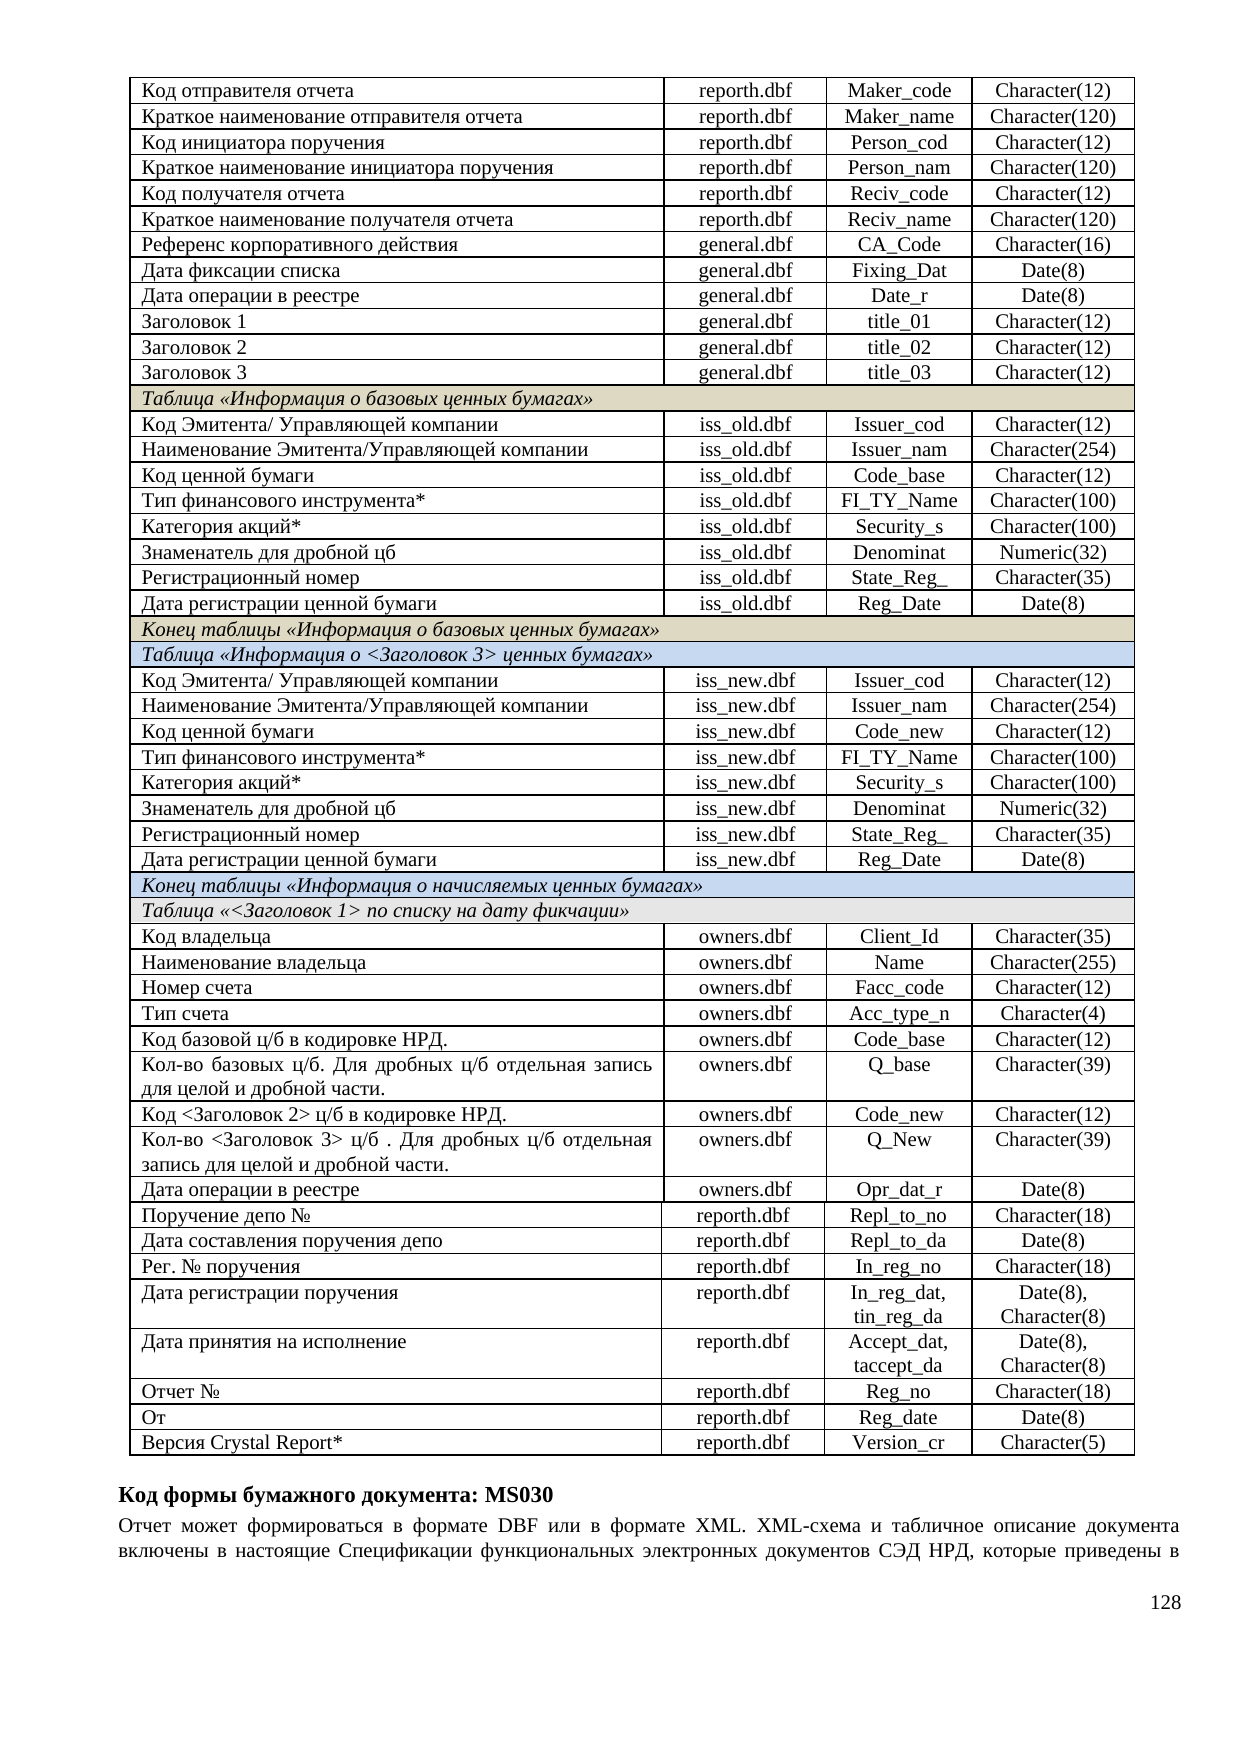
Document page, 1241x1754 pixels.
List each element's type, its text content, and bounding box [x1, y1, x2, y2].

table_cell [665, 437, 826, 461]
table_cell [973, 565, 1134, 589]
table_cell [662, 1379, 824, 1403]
subtitle Код формы бумажного документа: MS030 [118, 1481, 1181, 1507]
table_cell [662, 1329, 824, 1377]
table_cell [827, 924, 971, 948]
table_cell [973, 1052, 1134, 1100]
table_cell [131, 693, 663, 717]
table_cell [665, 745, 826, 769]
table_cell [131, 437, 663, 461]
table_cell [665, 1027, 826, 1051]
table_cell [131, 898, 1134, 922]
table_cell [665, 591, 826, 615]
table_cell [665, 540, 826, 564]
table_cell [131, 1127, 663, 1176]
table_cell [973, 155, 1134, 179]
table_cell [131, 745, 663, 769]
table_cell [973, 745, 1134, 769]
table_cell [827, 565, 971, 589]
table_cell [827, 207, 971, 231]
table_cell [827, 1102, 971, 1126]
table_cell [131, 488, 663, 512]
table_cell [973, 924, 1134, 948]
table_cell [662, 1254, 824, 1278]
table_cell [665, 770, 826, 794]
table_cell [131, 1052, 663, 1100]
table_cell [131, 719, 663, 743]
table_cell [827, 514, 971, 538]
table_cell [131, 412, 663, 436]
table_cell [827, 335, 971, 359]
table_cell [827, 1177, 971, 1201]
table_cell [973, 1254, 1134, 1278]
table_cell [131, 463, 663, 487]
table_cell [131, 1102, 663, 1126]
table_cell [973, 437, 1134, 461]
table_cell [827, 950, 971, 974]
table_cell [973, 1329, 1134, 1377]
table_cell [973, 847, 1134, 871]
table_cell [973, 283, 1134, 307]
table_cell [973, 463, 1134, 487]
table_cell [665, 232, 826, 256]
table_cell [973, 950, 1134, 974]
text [118, 1513, 1181, 1562]
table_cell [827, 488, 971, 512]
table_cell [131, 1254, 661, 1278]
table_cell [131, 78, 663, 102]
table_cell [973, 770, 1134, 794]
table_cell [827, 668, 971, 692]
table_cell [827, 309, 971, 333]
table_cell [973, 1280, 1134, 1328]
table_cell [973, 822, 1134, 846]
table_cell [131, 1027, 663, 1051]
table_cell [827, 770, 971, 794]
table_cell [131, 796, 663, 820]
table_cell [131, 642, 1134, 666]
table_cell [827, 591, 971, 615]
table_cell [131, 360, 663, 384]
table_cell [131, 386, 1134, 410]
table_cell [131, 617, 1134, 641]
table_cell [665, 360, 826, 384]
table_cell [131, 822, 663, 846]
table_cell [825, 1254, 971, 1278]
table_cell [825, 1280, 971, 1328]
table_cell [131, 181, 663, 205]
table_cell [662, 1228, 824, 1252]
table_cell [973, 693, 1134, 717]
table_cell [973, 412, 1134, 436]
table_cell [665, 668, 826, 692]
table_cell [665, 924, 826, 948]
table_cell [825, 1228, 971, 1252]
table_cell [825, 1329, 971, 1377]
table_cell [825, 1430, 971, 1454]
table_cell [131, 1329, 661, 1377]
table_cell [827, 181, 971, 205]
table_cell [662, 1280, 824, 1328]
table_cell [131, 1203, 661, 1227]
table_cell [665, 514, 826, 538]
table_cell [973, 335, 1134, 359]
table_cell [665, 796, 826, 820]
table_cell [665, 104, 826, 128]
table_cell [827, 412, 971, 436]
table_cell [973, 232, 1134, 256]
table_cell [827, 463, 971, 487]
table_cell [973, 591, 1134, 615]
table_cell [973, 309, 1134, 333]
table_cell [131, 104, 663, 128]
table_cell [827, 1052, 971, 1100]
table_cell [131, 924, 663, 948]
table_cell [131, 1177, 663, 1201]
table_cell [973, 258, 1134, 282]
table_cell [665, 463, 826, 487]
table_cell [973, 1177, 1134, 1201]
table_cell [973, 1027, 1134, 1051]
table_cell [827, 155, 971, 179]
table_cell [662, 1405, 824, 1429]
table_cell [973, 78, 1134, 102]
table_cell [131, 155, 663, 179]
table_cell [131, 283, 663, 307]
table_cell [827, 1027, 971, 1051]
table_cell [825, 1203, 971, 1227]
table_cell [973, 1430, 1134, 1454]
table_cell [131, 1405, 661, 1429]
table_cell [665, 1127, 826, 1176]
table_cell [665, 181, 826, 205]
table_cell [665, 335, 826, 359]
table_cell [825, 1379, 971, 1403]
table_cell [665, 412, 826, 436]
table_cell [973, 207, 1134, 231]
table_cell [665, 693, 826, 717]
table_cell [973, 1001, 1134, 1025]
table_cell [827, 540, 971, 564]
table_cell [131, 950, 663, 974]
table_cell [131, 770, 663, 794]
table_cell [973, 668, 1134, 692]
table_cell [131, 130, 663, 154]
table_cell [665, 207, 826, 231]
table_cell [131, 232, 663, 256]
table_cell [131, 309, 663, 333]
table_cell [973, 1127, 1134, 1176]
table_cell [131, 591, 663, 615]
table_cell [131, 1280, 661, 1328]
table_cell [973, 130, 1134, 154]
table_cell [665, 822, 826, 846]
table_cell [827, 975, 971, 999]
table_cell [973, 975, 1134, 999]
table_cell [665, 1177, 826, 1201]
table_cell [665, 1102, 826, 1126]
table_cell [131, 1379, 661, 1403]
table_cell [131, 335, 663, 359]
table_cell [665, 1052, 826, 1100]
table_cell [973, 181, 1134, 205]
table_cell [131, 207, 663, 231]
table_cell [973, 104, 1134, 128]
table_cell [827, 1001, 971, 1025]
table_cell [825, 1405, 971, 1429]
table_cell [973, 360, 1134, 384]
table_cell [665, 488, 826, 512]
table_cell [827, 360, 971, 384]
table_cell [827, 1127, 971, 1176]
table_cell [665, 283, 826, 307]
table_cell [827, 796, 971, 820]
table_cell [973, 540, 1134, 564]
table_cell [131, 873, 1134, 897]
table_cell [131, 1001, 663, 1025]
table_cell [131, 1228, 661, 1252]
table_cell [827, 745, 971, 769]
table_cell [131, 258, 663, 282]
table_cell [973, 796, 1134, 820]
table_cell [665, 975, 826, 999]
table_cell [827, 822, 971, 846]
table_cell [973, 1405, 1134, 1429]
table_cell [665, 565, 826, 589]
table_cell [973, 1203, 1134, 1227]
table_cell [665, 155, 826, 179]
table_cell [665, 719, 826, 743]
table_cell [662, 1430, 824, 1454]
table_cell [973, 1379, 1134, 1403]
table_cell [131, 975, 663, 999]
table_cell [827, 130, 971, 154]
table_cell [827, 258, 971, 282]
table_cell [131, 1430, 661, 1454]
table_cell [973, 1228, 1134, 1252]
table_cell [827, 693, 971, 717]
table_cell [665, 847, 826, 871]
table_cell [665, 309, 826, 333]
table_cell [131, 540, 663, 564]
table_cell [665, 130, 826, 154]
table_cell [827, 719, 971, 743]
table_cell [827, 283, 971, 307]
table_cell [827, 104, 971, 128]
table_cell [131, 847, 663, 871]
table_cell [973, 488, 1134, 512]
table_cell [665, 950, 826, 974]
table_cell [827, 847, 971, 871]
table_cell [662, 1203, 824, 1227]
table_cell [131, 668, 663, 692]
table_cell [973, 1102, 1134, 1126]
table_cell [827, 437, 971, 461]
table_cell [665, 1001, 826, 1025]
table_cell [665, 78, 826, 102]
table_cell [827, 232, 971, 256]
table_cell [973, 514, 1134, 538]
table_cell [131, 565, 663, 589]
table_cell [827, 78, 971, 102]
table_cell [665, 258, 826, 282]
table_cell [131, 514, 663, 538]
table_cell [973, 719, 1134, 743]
